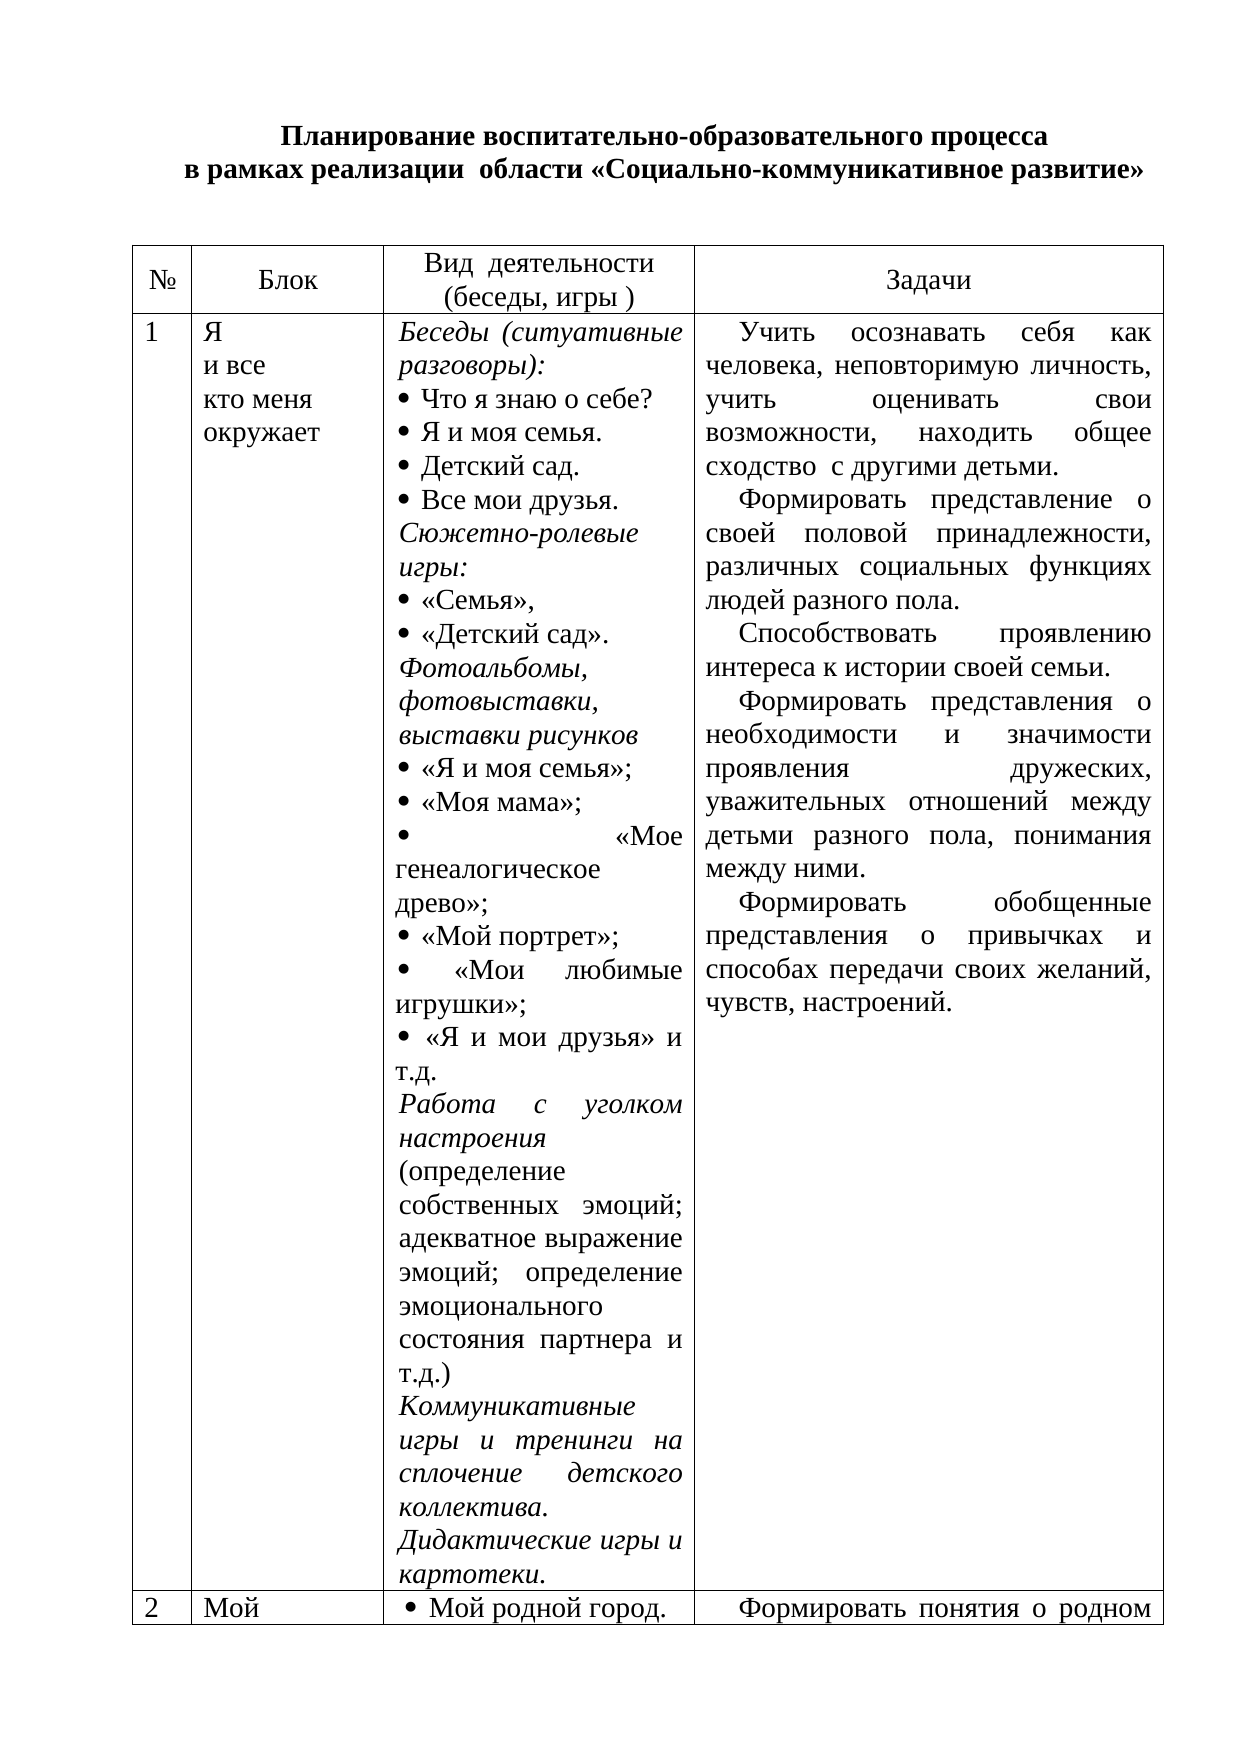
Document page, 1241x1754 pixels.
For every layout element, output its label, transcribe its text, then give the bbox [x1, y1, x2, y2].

table_header Вид деятельности (беседы, игры ) [384, 246, 694, 313]
table_cell Учить осознавать себя как человека, неповторимую личность, учить оценивать свои возможности, находить общее сходство с другими детьми. Формировать представление о своей половой принадлежности, различных социальных функциях людей разного пола. Способствовать проявлению интереса к истории своей семьи. Формировать представления о необходимости и значимости проявления дружеских, уважительных отношений между детьми разного пола, понимания между ними. Формировать обобщенные представления о привычках и способах передачи своих желаний, чувств, настроений. [695, 314, 1163, 1589]
table_cell 1 [133, 314, 191, 1589]
text в рамках реализации области «Социально-коммуникативное развитие» [177, 152, 1152, 185]
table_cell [384, 1591, 694, 1624]
table_header № [133, 246, 191, 313]
table_cell Мой край родной [192, 1591, 383, 1624]
table_header Задачи [695, 246, 1163, 313]
text Планирование воспитательно-образовательного процесса [177, 118, 1152, 152]
table_header Блок [192, 246, 383, 313]
table_cell Я и все кто меня окружает [192, 314, 383, 1589]
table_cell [695, 1591, 1163, 1624]
table_cell Беседы (ситуативные разговоры): Что я знаю о себе? Я и моя семья. Детский сад. Все мои друзья. Сюжетно-ролевые игры: «Семья», «Детский сад». Фотоальбомы, фотовыставки, выставки рисунков «Я и моя семья»; «Моя мама»; «Мое генеалогическое древо»; «Мой портрет»; «Мои любимые игрушки»; «Я и мои друзья» и т.д. Работа с уголком настроения (определение собственных эмоций; адекватное выражение эмоций; определение эмоционального состояния партнера и т.д.) Коммуникативные игры и тренинги на сплочение детского коллектива. Дидактические игры и картотеки. [384, 314, 694, 1589]
table_cell 2 [133, 1591, 191, 1624]
